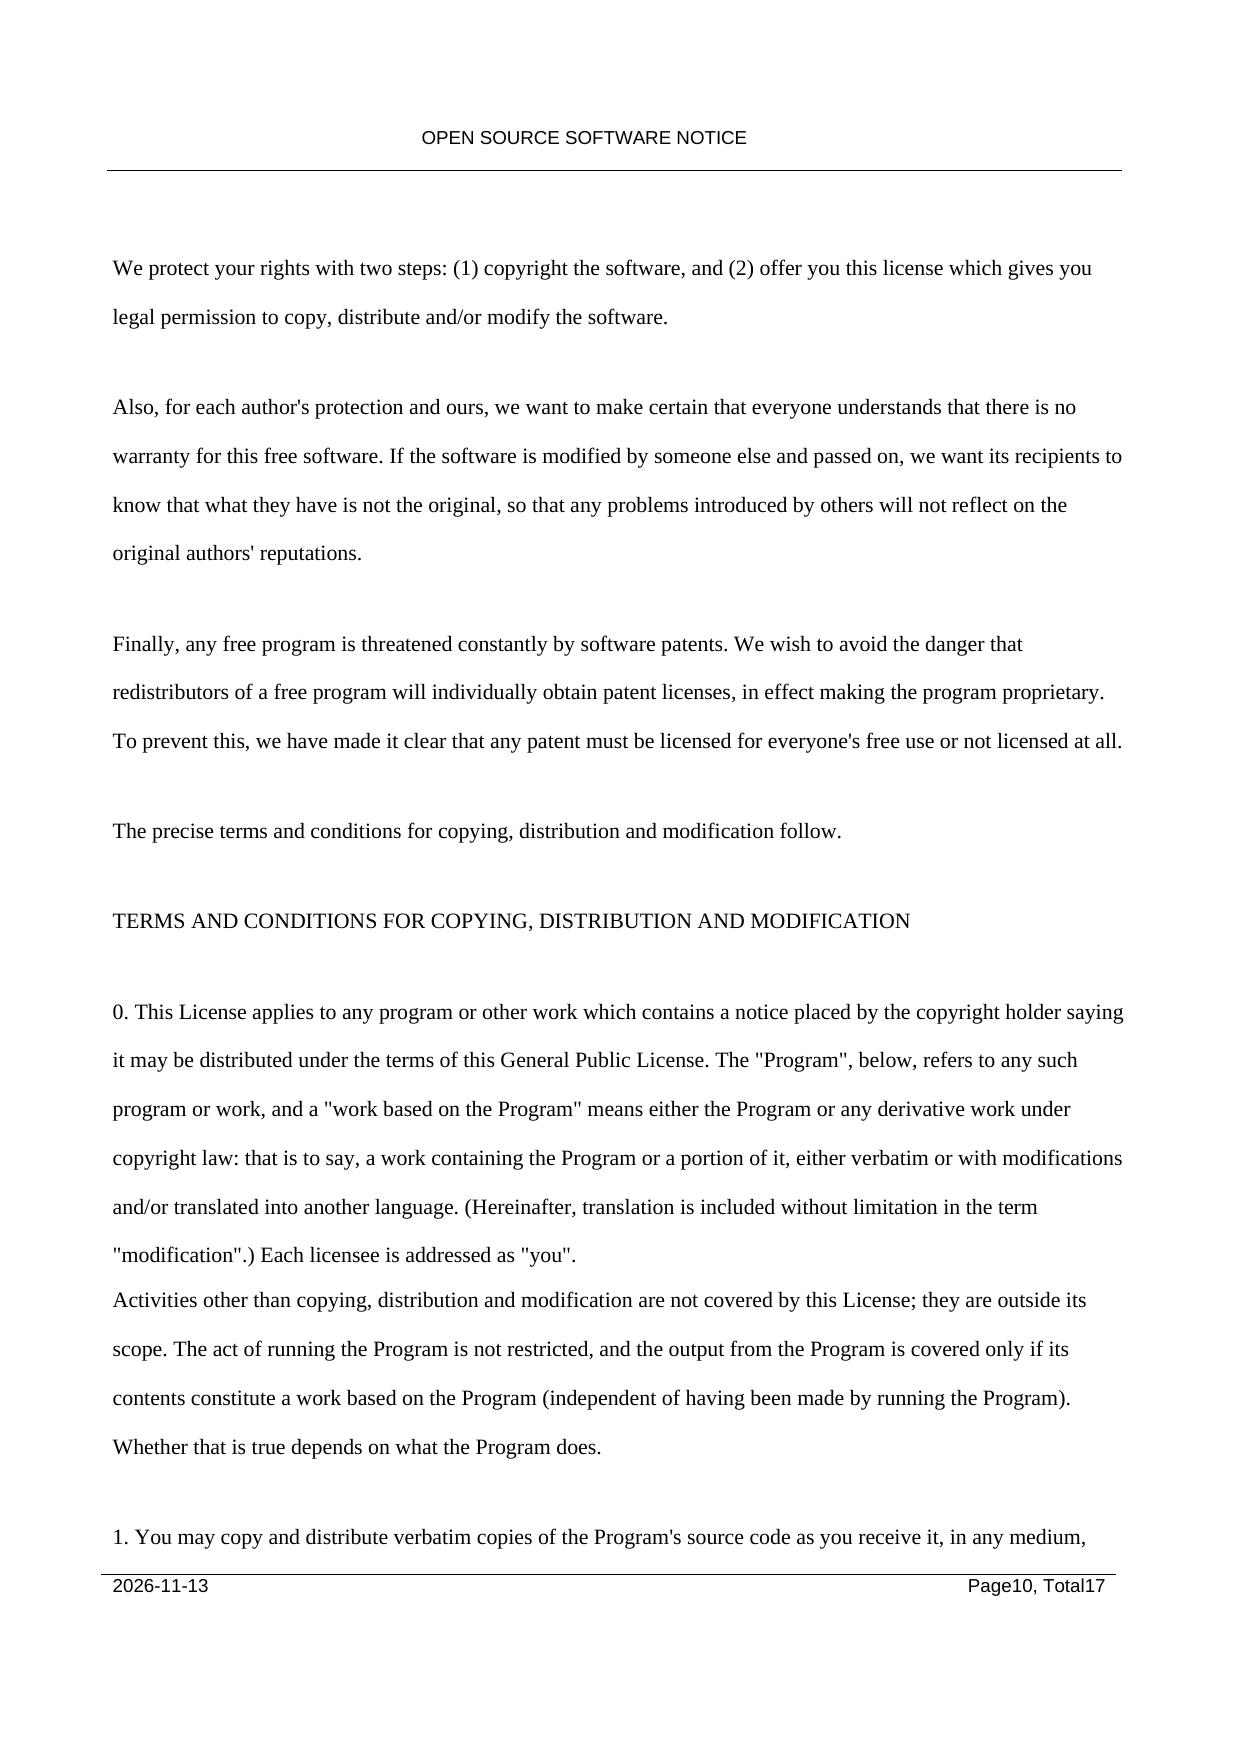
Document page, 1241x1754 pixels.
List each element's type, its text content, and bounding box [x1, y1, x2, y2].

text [112, 1520, 1128, 1553]
text 0. This License applies to any program or other work which contains a notice placed by the copyright holder saying it may be distributed under the terms of this General Public License. The "Program", below, refers to any such program or work, and a "work based on the Program" means either the Program or any derivative work under copyright law: that is to say, a work containing the Program or a portion of it, either verbatim or with modifications and/or translated into another language. (Hereinafter, translation is included without limitation in the term "modification".) Each licensee is addressed as "you". [112, 995, 1128, 1271]
text The precise terms and conditions for copying, distribution and modification follow. [112, 814, 1128, 847]
text TERMS AND CONDITIONS FOR COPYING, DISTRIBUTION AND MODIFICATION [112, 905, 1128, 937]
text Also, for each author's protection and ours, we want to make certain that everyone understands that there is no warranty for this free software. If the software is modified by someone else and passed on, we want its recipients to know that what they have is not the original, so that any problems introduced by others will not reflect on the original authors' reputations. [112, 390, 1128, 569]
text Activities other than copying, distribution and modification are not covered by this License; they are outside its scope. The act of running the Program is not restricted, and the output from the Program is covered only if its contents constitute a work based on the Program (independent of having been made by running the Program). Whether that is true depends on what the Program does. [112, 1284, 1128, 1463]
text Finally, any free program is threatened constantly by software patents. We wish to avoid the danger that redistributors of a free program will individually obtain patent licenses, in effect making the program proprietary. To prevent this, we have made it clear that any patent must be licensed for everyone's free use or not licensed at all. [112, 627, 1128, 757]
text We protect your rights with two steps: (1) copyright the software, and (2) offer you this license which gives you legal permission to copy, distribute and/or modify the software. [112, 251, 1128, 333]
